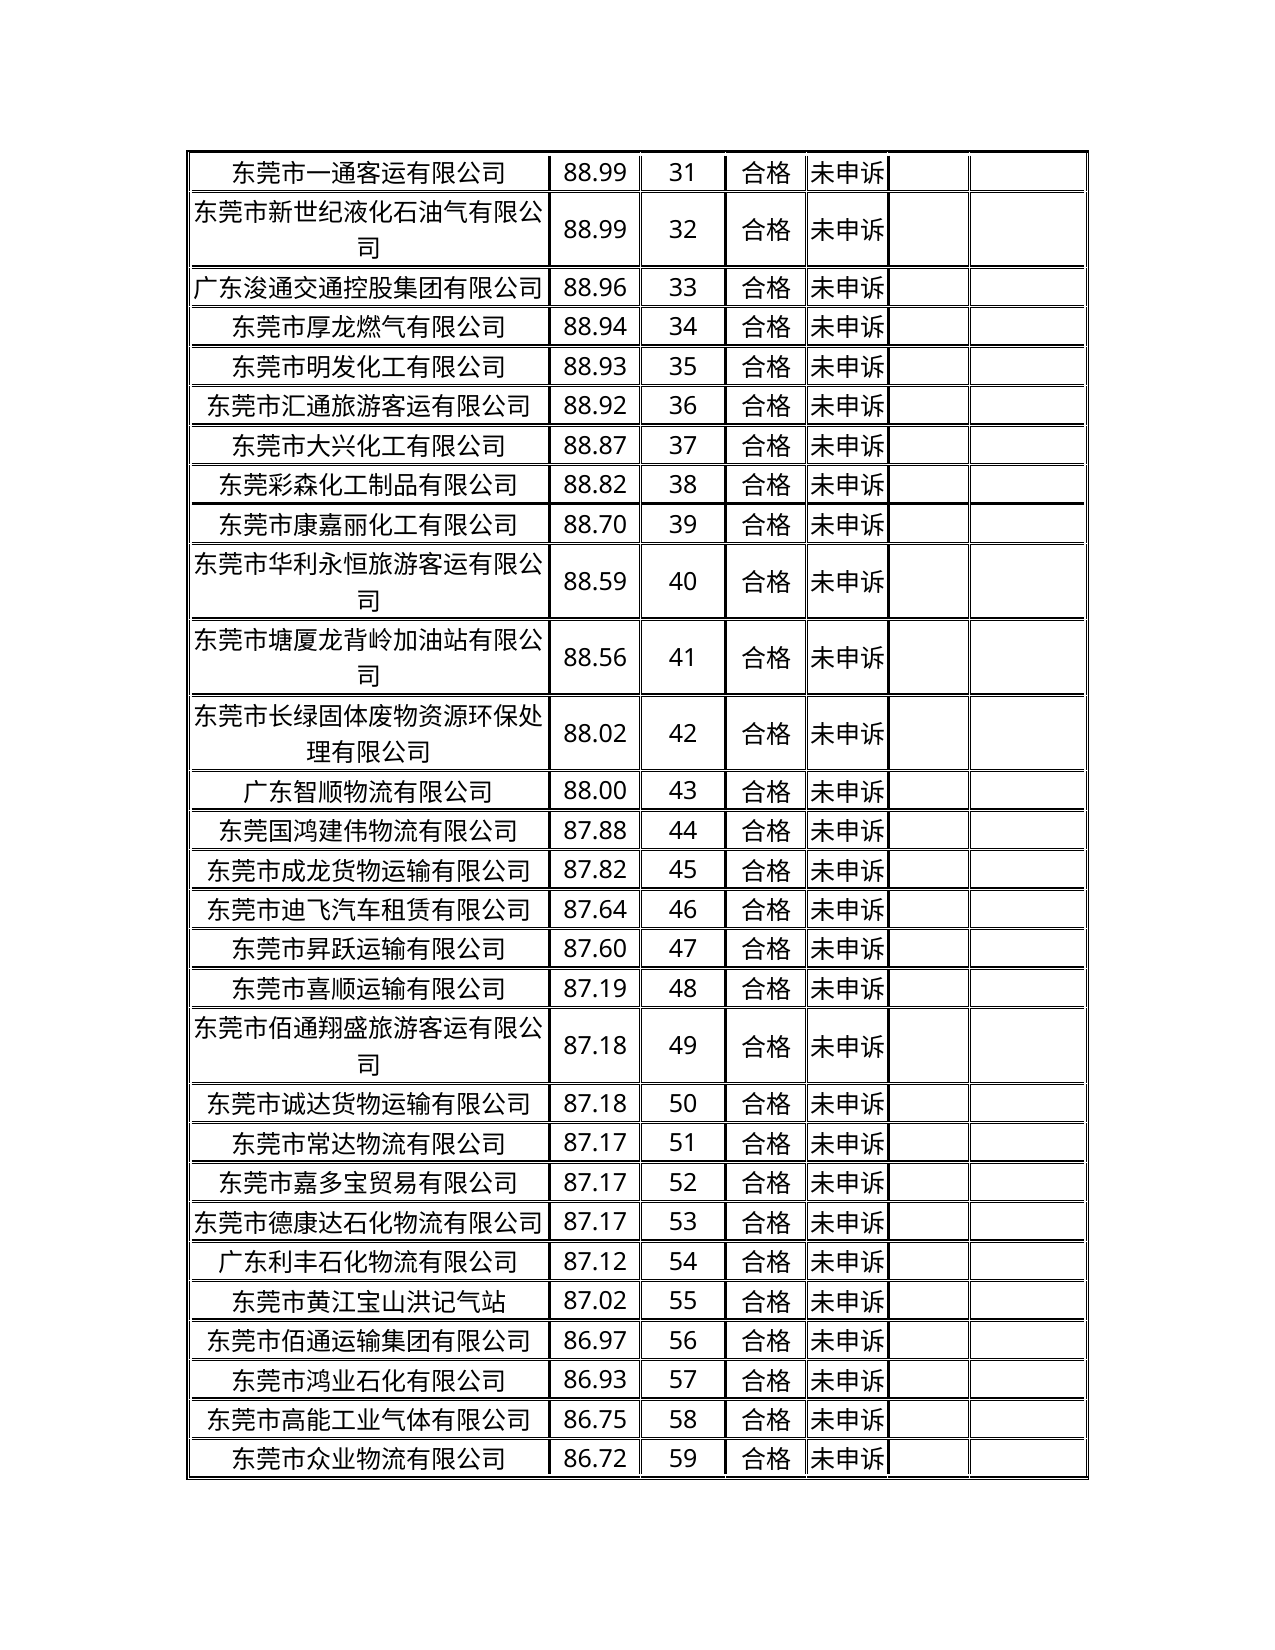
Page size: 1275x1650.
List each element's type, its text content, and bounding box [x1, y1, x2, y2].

table_cell 合格 [727, 427, 805, 463]
table_cell 未申诉 [808, 466, 887, 502]
table_cell 未申诉 [807, 1440, 888, 1476]
table_cell [890, 1401, 968, 1437]
table_cell 东莞市诚达货物运输有限公司 [190, 1081, 548, 1121]
table_cell 87.17 [551, 1124, 639, 1160]
table_cell 东莞市厚龙燃气有限公司 [188, 305, 549, 344]
table_cell [890, 1009, 968, 1081]
table_cell 86.97 [551, 1322, 639, 1358]
table_cell 合格 [727, 1164, 805, 1200]
table_cell 39 [642, 505, 724, 542]
table_cell 37 [642, 427, 724, 463]
table_cell 未申诉 [808, 193, 887, 265]
table_cell 合格 [727, 1203, 805, 1239]
table_cell 55 [642, 1282, 724, 1318]
table_cell 34 [642, 308, 724, 344]
table_cell 合格 [727, 1243, 805, 1279]
table_cell 东莞彩森化工制品有限公司 [188, 463, 549, 502]
table_cell 未申诉 [808, 1009, 887, 1081]
table_cell 合格 [727, 891, 805, 927]
table_cell 未申诉 [808, 772, 887, 808]
table_cell 41 [642, 621, 724, 693]
table_cell 未申诉 [808, 891, 887, 927]
table_cell 合格 [727, 387, 805, 423]
table_cell 合格 [727, 269, 805, 305]
table_cell 88.56 [551, 621, 639, 693]
table_cell [890, 269, 968, 305]
table_cell [890, 930, 968, 966]
table_cell [888, 1440, 969, 1476]
table_cell [971, 423, 1086, 463]
table_cell [971, 887, 1086, 927]
table_cell [971, 693, 1086, 769]
table_cell 未申诉 [808, 427, 887, 463]
table_cell 87.12 [551, 1243, 639, 1279]
table_cell [890, 466, 968, 502]
table_cell 86.75 [551, 1401, 639, 1437]
table_cell [970, 153, 1086, 189]
table_cell 未申诉 [808, 1282, 887, 1318]
table_cell 东莞市佰通翔盛旅游客运有限公司 [188, 1006, 549, 1081]
table_cell [971, 617, 1086, 693]
table_cell 广东浚通交通控股集团有限公司 [190, 265, 548, 305]
table_cell [890, 891, 968, 927]
table_cell 87.64 [551, 891, 639, 927]
table_cell 未申诉 [808, 308, 887, 344]
table_cell 东莞市大兴化工有限公司 [190, 423, 548, 463]
table_cell 东莞市汇通旅游客运有限公司 [188, 384, 549, 423]
table_cell 东莞市成龙货物运输有限公司 [188, 848, 549, 887]
table_cell 东莞市德康达石化物流有限公司 [188, 1200, 549, 1239]
table_cell [971, 265, 1086, 305]
table_cell 87.17 [551, 1164, 639, 1200]
table_cell 87.88 [551, 812, 639, 848]
table_cell 87.19 [551, 970, 639, 1006]
table_cell 东莞市康嘉丽化工有限公司 [190, 502, 548, 542]
table_cell 87.60 [551, 930, 639, 966]
table_cell 未申诉 [808, 697, 887, 769]
table_cell 88.87 [551, 427, 639, 463]
table_cell 东莞市喜顺运输有限公司 [190, 966, 548, 1006]
table_cell [971, 502, 1086, 542]
table_cell [890, 621, 968, 693]
table_cell [970, 1279, 1087, 1318]
table_cell 合格 [727, 1322, 805, 1358]
table_cell [971, 808, 1086, 848]
table_cell 44 [642, 812, 724, 848]
table_cell 东莞市新世纪液化石油气有限公司 [190, 190, 548, 265]
table_cell 未申诉 [808, 1164, 887, 1200]
table_cell 38 [642, 466, 724, 502]
table_cell 88.59 [551, 545, 639, 617]
table_cell [971, 1160, 1086, 1200]
table_cell 东莞市迪飞汽车租赁有限公司 [190, 887, 548, 927]
table_cell [970, 1006, 1087, 1081]
table_cell 53 [642, 1203, 724, 1239]
table_cell [890, 970, 968, 1006]
table_cell 88.99 [549, 153, 641, 189]
table_cell [890, 697, 968, 769]
table_cell 东莞市塘厦龙背岭加油站有限公司 [190, 617, 548, 693]
table_cell 合格 [727, 772, 805, 808]
table_cell 88.02 [551, 697, 639, 769]
table_cell 45 [642, 851, 724, 887]
table_cell [970, 542, 1087, 617]
table_cell [888, 153, 969, 189]
table_cell 合格 [727, 1124, 805, 1160]
table_cell 87.02 [551, 1282, 639, 1318]
table_cell 合格 [727, 1361, 805, 1397]
table_cell 87.18 [551, 1085, 639, 1121]
table_cell [970, 769, 1087, 808]
table_cell [890, 1124, 968, 1160]
table_cell 未申诉 [808, 1361, 887, 1397]
table_cell 46 [642, 891, 724, 927]
table_cell [971, 190, 1086, 265]
table_cell 东莞市华利永恒旅游客运有限公司 [188, 542, 549, 617]
table_cell 东莞市黄江宝山洪记气站 [188, 1279, 549, 1318]
table_cell 东莞市昇跃运输有限公司 [188, 927, 549, 966]
table_cell 合格 [727, 1009, 805, 1081]
table_cell 52 [642, 1164, 724, 1200]
table_cell 合格 [727, 1085, 805, 1121]
table_cell [890, 1282, 968, 1318]
table_cell [970, 305, 1087, 344]
table_cell 东莞市长绿固体废物资源环保处理有限公司 [190, 693, 548, 769]
table_cell 合格 [727, 851, 805, 887]
table_cell [890, 308, 968, 344]
table_cell [890, 545, 968, 617]
table_cell 合格 [727, 466, 805, 502]
table_cell 合格 [727, 308, 805, 344]
table_cell 54 [642, 1243, 724, 1279]
table_cell 未申诉 [808, 812, 887, 848]
table_cell 未申诉 [808, 269, 887, 305]
table_cell 56 [642, 1322, 724, 1358]
table_cell [890, 348, 968, 384]
table_cell 合格 [727, 1282, 805, 1318]
table_cell 未申诉 [808, 970, 887, 1006]
table_cell 东莞市一通客运有限公司 [190, 153, 549, 189]
table_cell [890, 772, 968, 808]
table_cell 合格 [725, 1440, 807, 1476]
table_cell 86.93 [551, 1361, 639, 1397]
table_cell 48 [642, 970, 724, 1006]
table_cell 87.17 [551, 1203, 639, 1239]
table_cell [970, 1358, 1087, 1397]
table_cell 合格 [727, 1401, 805, 1437]
table_cell [971, 1081, 1086, 1121]
table_cell [890, 387, 968, 423]
table_cell 47 [642, 930, 724, 966]
table_cell 东莞市高能工业气体有限公司 [190, 1397, 548, 1437]
table_cell 59 [641, 1440, 725, 1476]
table_cell 88.96 [551, 269, 639, 305]
table_cell 88.00 [551, 772, 639, 808]
table_cell [970, 1200, 1087, 1239]
table_cell [890, 427, 968, 463]
table_cell 未申诉 [807, 152, 888, 189]
table_cell 东莞市佰通运输集团有限公司 [190, 1318, 548, 1358]
table_cell 合格 [727, 505, 805, 542]
table_cell [970, 927, 1087, 966]
table_cell 东莞市常达物流有限公司 [188, 1121, 549, 1160]
table_cell 88.93 [551, 348, 639, 384]
table_cell [970, 848, 1087, 887]
table_cell 未申诉 [808, 505, 887, 542]
table_cell 43 [642, 772, 724, 808]
table_cell [890, 1164, 968, 1200]
table_cell 东莞国鸿建伟物流有限公司 [190, 808, 548, 848]
table_cell 88.94 [551, 308, 639, 344]
table_cell 合格 [727, 193, 805, 265]
table_cell 合格 [727, 812, 805, 848]
table_cell [970, 1121, 1087, 1160]
table_cell [971, 966, 1086, 1006]
table_cell 87.82 [551, 851, 639, 887]
table_cell 51 [642, 1124, 724, 1160]
table_cell 未申诉 [808, 930, 887, 966]
table_cell 未申诉 [808, 1203, 887, 1239]
table_cell 东莞市明发化工有限公司 [190, 344, 548, 384]
table_cell [971, 1397, 1086, 1437]
table_cell 40 [642, 545, 724, 617]
table_cell 未申诉 [808, 1401, 887, 1437]
table_cell [890, 1361, 968, 1397]
table_cell 88.92 [551, 387, 639, 423]
table_cell 合格 [725, 153, 807, 189]
table_cell 合格 [727, 697, 805, 769]
table_cell 合格 [727, 348, 805, 384]
table_cell 49 [642, 1009, 724, 1081]
table_cell 87.18 [551, 1009, 639, 1081]
table_cell 88.82 [551, 466, 639, 502]
table_cell 合格 [727, 545, 805, 617]
table_cell [890, 812, 968, 848]
table_cell [970, 463, 1087, 502]
table_cell 36 [642, 387, 724, 423]
table_cell 未申诉 [808, 348, 887, 384]
table_cell 50 [642, 1085, 724, 1121]
table_cell 86.72 [549, 1440, 641, 1476]
table_cell 57 [642, 1361, 724, 1397]
table_cell 广东利丰石化物流有限公司 [190, 1239, 548, 1279]
table_cell 东莞市众业物流有限公司 [188, 1437, 549, 1476]
table_cell 东莞市嘉多宝贸易有限公司 [190, 1160, 548, 1200]
table_cell 未申诉 [808, 545, 887, 617]
table_cell 88.99 [551, 193, 639, 265]
table_cell 58 [642, 1401, 724, 1437]
table_cell 31 [641, 153, 725, 189]
table_cell 未申诉 [808, 621, 887, 693]
table_cell 广东智顺物流有限公司 [188, 769, 549, 808]
table_cell [890, 505, 968, 542]
table_cell [970, 384, 1087, 423]
table_cell [890, 851, 968, 887]
table_cell 未申诉 [808, 851, 887, 887]
table_cell 未申诉 [808, 1243, 887, 1279]
table_cell 未申诉 [808, 1322, 887, 1358]
table_cell [970, 1437, 1087, 1476]
table_cell 35 [642, 348, 724, 384]
table_cell [890, 1243, 968, 1279]
table_cell 未申诉 [808, 387, 887, 423]
table_cell 88.70 [551, 505, 639, 542]
table_cell 未申诉 [808, 1124, 887, 1160]
table_cell 合格 [727, 970, 805, 1006]
table_cell 合格 [727, 621, 805, 693]
table_cell [890, 1322, 968, 1358]
table_cell 32 [642, 193, 724, 265]
table_cell 42 [642, 697, 724, 769]
table_cell [971, 1318, 1086, 1358]
table_cell [890, 1085, 968, 1121]
table_cell [890, 1203, 968, 1239]
table_cell 33 [642, 269, 724, 305]
table_cell 未申诉 [808, 1085, 887, 1121]
table_cell 东莞市鸿业石化有限公司 [188, 1358, 549, 1397]
table_cell [890, 193, 968, 265]
table_cell [971, 344, 1086, 384]
table_cell 合格 [727, 930, 805, 966]
table_cell [971, 1239, 1086, 1279]
